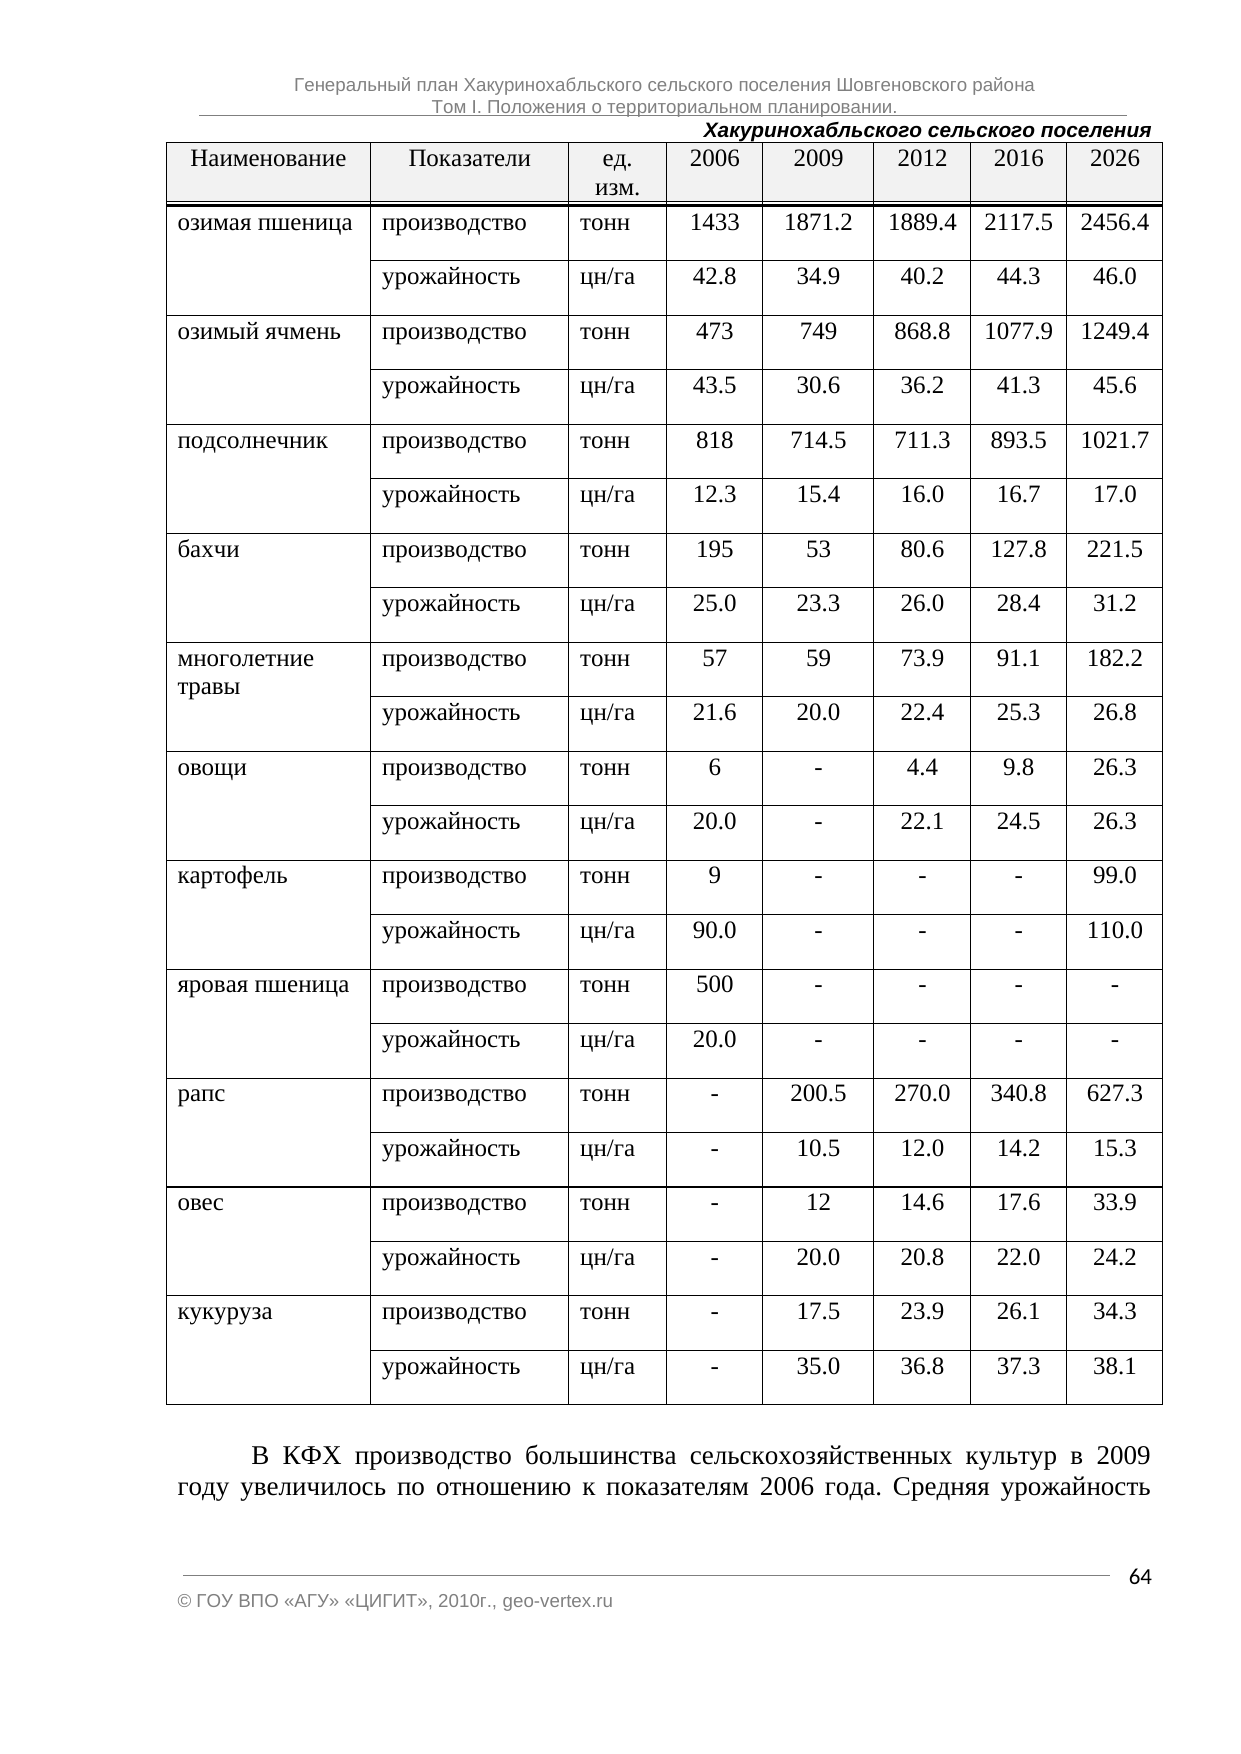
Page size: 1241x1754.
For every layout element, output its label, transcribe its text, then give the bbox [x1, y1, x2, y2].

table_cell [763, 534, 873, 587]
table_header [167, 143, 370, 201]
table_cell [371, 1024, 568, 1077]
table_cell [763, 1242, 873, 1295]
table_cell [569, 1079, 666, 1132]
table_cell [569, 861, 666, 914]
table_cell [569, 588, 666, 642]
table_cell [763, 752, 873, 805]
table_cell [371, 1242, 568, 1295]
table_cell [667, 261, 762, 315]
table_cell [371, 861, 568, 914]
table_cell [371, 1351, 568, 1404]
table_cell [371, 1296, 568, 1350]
text Хакуринохабльского сельского поселения [177, 118, 1152, 142]
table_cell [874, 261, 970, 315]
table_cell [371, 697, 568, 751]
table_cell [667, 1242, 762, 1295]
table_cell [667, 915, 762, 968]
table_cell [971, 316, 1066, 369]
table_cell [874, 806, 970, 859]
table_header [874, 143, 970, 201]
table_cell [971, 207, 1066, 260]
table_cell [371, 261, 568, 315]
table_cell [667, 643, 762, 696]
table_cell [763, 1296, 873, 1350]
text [177, 1439, 1152, 1501]
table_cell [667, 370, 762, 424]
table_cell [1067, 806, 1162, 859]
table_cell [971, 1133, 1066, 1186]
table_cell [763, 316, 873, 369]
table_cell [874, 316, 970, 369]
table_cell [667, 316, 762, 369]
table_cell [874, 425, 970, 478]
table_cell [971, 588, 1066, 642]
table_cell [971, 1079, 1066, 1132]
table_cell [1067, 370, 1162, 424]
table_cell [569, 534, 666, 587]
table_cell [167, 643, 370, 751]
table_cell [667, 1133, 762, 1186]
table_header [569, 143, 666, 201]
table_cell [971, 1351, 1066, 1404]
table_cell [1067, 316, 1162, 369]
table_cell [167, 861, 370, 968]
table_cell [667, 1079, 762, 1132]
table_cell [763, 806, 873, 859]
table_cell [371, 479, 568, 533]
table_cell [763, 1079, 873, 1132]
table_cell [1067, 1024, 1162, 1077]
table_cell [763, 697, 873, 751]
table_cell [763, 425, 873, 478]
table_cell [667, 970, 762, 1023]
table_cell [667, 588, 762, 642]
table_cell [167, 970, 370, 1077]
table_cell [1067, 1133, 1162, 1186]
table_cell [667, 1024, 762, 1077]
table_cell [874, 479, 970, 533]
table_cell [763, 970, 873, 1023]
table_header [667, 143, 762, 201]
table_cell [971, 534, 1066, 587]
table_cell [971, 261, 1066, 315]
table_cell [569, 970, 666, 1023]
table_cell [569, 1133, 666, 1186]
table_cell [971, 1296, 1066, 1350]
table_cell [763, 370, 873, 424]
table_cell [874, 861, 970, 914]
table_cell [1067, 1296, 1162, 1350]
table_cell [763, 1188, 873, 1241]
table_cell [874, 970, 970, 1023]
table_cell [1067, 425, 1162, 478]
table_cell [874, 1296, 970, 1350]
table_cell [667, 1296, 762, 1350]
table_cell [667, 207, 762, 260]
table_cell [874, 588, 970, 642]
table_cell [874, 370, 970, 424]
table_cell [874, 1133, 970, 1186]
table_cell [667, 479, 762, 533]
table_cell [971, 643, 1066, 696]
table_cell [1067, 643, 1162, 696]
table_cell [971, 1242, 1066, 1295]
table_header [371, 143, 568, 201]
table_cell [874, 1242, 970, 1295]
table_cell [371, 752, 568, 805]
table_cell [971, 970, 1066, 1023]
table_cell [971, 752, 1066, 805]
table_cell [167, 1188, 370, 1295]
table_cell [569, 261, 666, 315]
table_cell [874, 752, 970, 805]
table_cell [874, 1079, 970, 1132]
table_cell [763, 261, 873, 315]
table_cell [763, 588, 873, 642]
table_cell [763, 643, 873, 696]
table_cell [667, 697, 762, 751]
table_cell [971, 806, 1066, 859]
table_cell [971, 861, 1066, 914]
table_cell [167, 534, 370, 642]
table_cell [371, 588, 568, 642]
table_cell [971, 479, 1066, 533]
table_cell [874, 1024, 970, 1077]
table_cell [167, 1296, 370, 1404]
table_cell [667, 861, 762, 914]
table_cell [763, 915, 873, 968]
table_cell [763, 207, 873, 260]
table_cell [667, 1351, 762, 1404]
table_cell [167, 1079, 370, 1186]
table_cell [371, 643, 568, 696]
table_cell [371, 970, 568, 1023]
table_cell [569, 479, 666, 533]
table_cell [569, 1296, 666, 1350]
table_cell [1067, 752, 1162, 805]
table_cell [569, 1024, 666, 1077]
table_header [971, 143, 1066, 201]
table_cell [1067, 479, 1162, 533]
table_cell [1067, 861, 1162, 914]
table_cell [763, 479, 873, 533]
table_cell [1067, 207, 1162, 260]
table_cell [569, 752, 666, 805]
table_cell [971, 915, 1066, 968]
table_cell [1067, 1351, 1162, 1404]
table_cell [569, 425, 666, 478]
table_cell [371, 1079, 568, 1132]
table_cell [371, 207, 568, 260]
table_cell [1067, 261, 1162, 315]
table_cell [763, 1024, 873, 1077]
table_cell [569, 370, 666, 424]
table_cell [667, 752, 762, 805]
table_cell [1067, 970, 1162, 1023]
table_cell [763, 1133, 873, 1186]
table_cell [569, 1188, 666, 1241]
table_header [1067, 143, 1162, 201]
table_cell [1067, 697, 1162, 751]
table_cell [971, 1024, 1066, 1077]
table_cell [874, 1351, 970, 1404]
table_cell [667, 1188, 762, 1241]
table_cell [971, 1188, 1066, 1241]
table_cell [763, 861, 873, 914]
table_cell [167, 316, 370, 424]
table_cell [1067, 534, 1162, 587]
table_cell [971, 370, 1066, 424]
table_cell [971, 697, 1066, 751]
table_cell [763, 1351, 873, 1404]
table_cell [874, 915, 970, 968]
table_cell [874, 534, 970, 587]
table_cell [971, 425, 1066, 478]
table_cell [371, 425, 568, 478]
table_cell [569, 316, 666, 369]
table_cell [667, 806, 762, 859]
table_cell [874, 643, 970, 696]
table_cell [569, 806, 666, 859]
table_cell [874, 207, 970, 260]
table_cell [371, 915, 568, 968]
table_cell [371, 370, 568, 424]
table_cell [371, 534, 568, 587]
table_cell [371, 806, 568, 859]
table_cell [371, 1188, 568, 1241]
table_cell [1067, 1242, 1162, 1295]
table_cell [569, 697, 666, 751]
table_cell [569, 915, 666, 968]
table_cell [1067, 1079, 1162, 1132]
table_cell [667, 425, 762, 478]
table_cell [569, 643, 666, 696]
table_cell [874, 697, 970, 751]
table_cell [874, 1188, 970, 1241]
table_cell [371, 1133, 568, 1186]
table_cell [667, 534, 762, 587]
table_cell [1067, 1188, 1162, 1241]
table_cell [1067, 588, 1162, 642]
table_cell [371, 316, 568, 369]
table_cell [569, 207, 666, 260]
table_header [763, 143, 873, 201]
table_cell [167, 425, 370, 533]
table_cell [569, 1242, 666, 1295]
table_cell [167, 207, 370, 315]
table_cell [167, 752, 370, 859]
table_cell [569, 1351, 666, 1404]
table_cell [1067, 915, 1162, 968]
